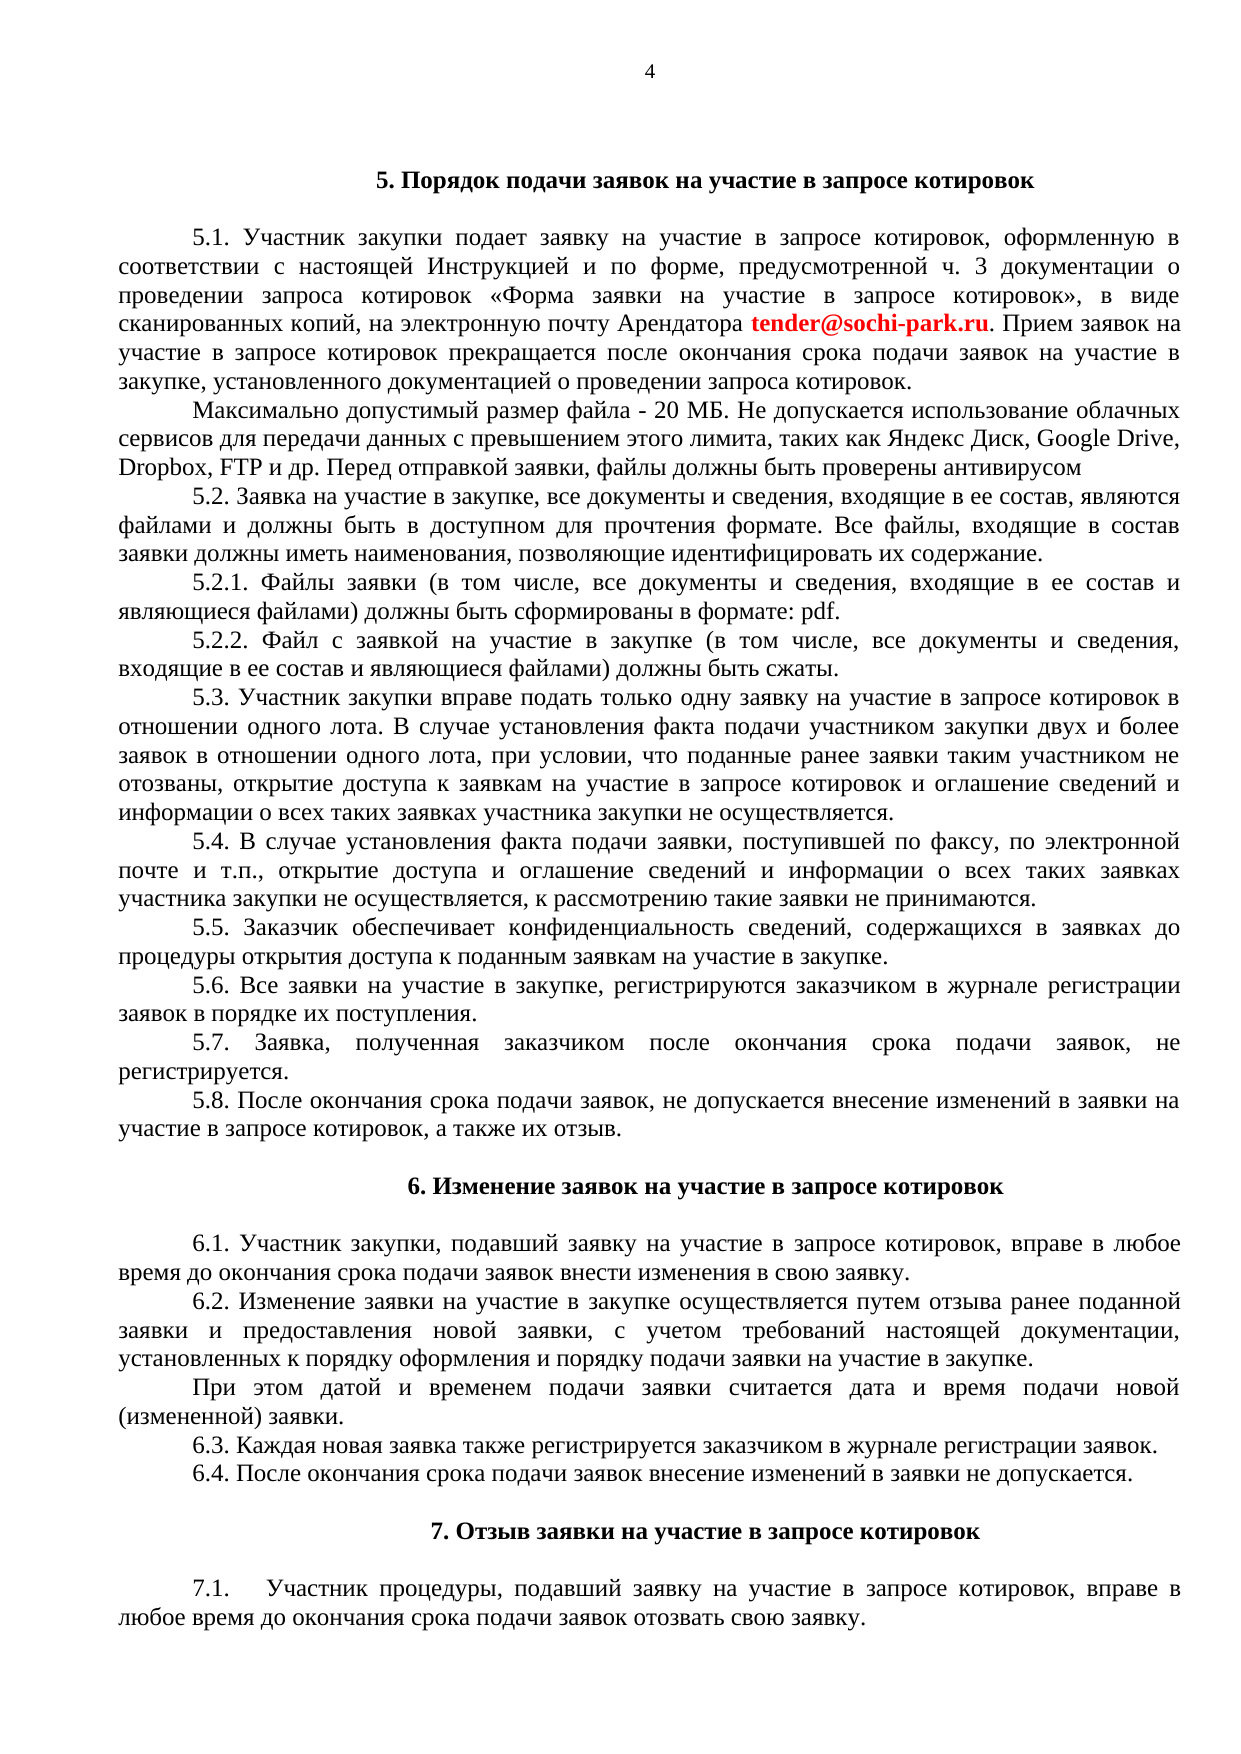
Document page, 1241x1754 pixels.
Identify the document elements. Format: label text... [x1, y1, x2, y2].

text 5. Порядок подачи заявок на участие в запросе котировок [229, 165, 1181, 193]
text Максимально допустимый размер файла - 20 МБ. Не допускается использование облачных сервисов для передачи данных с превышением этого лимита, таких как Яндекс Диск, Google Drive, Dropbox, FTP и др. Перед отправкой заявки, файлы должны быть проверены антивирусом [118, 395, 1181, 481]
list 7.1. Участник процедуры, подавший заявку на участие в запросе котировок, вправе в любое время до окончания срока подачи заявок отозвать свою заявку. [118, 1573, 1181, 1631]
text 6.1. Участник закупки, подавший заявку на участие в запросе котировок, вправе в любое время до окончания срока подачи заявок внести изменения в свою заявку. [118, 1228, 1181, 1286]
text 5.2.2. Файл с заявкой на участие в закупке (в том числе, все документы и сведения, входящие в ее состав и являющиеся файлами) должны быть сжаты. [118, 625, 1181, 682]
text 6.4. После окончания срока подачи заявок внесение изменений в заявки не допускается. [118, 1458, 1181, 1487]
text 6.2. Изменение заявки на участие в закупке осуществляется путем отзыва ранее поданной заявки и предоставления новой заявки, с учетом требований настоящей документации, установленных к порядку оформления и порядку подачи заявки на участие в закупке. [118, 1286, 1181, 1372]
text 5.6. Все заявки на участие в закупке, регистрируются заказчиком в журнале регистрации заявок в порядке их поступления. [118, 970, 1181, 1027]
text 7. Отзыв заявки на участие в запросе котировок [229, 1516, 1181, 1545]
text 6.3. Каждая новая заявка также регистрируется заказчиком в журнале регистрации заявок. [118, 1430, 1181, 1458]
text 5.2.1. Файлы заявки (в том числе, все документы и сведения, входящие в ее состав и являющиеся файлами) должны быть сформированы в формате: pdf. [118, 567, 1181, 625]
text 5.1. Участник закупки подает заявку на участие в запросе котировок, оформленную в соответствии с настоящей Инструкцией и по форме, предусмотренной ч. 3 документации о проведении запроса котировок «Форма заявки на участие в запросе котировок», в виде сканированных копий, на электронную почту Арендатора tender@sochi-park.ru. Прием заявок на участие в запросе котировок прекращается после окончания срока подачи заявок на участие в закупке, установленного документацией о проведении запроса котировок. [118, 222, 1181, 395]
text При этом датой и временем подачи заявки считается дата и время подачи новой (измененной) заявки. [118, 1372, 1181, 1430]
text 5.8. После окончания срока подачи заявок, не допускается внесение изменений в заявки на участие в запросе котировок, а также их отзыв. [118, 1085, 1181, 1142]
text 5.7. Заявка, полученная заказчиком после окончания срока подачи заявок, не регистрируется. [118, 1027, 1181, 1085]
text 5.3. Участник закупки вправе подать только одну заявку на участие в запросе котировок в отношении одного лота. В случае установления факта подачи участником закупки двух и более заявок в отношении одного лота, при условии, что поданные ранее заявки таким участником не отозваны, открытие доступа к заявкам на участие в запросе котировок и оглашение сведений и информации о всех таких заявках участника закупки не осуществляется. [118, 682, 1181, 826]
text 5.2. Заявка на участие в закупке, все документы и сведения, входящие в ее состав, являются файлами и должны быть в доступном для прочтения формате. Все файлы, входящие в состав заявки должны иметь наименования, позволяющие идентифицировать их содержание. [118, 481, 1181, 567]
text 5.5. Заказчик обеспечивает конфиденциальность сведений, содержащихся в заявках до процедуры открытия доступа к поданным заявкам на участие в закупке. [118, 912, 1181, 970]
text 6. Изменение заявок на участие в запросе котировок [229, 1171, 1181, 1200]
text 5.4. В случае установления факта подачи заявки, поступившей по факсу, по электронной почте и т.п., открытие доступа и оглашение сведений и информации о всех таких заявках участника закупки не осуществляется, к рассмотрению такие заявки не принимаются. [118, 826, 1181, 912]
